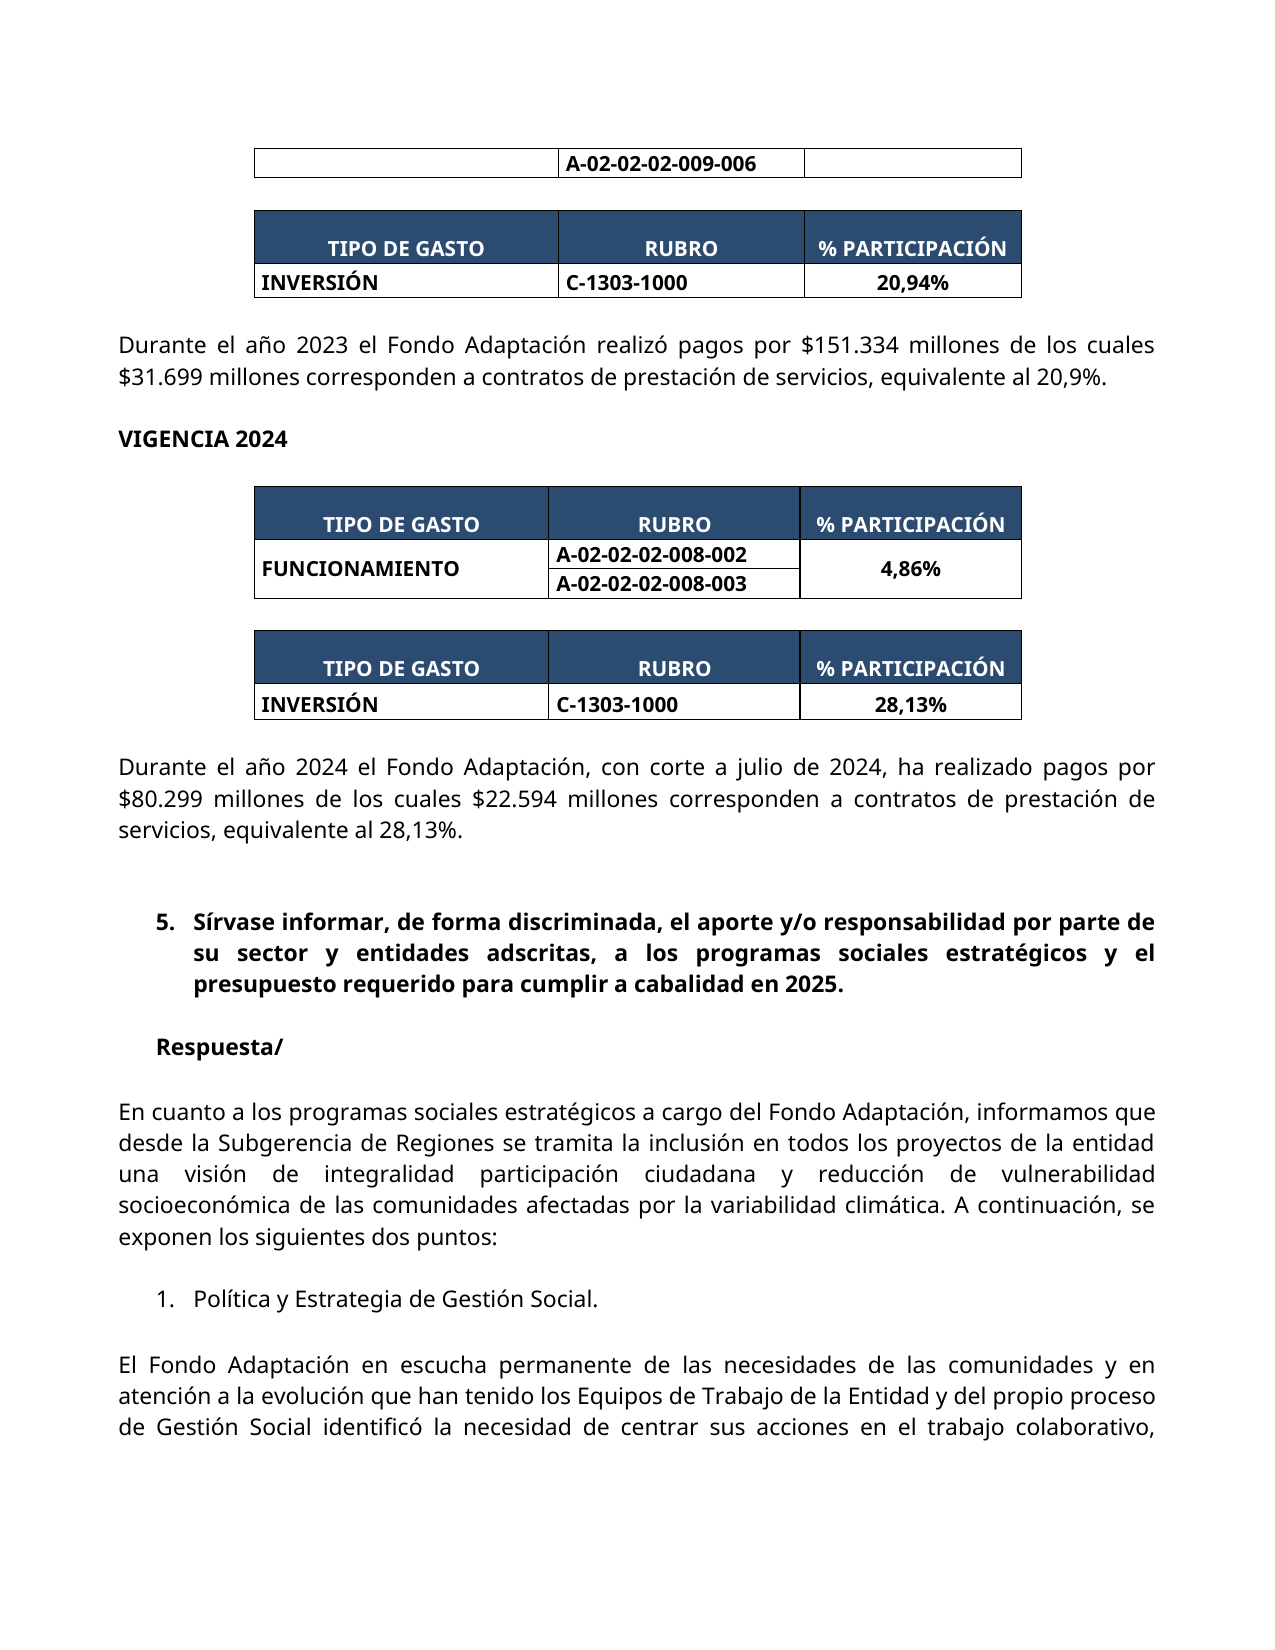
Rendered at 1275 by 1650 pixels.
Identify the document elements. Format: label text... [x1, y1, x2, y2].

table_cell 20,94% [805, 264, 1021, 297]
table_header % PARTICIPACIÓN [801, 631, 1021, 683]
list Sírvase informar, de forma discriminada, el aporte y/o responsabilidad por parte de su sector y entidades adscritas, a los programas sociales estratégicos y el presupuesto requerido para cumplir a cabalidad en 2025. [156, 905, 1157, 999]
table_header RUBRO [549, 487, 799, 539]
table_cell C-1303-1000 [559, 264, 804, 297]
table_cell 28,13% [801, 684, 1021, 719]
table_cell A-02-02-02-009-006 [559, 149, 804, 177]
table_cell 4,86% [801, 540, 1021, 598]
table_cell C-1303-1000 [549, 684, 799, 719]
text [118, 1348, 1157, 1442]
table_cell FUNCIONAMIENTO [255, 540, 548, 598]
table_cell INVERSIÓN [255, 264, 558, 297]
text VIGENCIA 2024 [118, 423, 1157, 454]
table_cell INVERSIÓN [255, 684, 548, 719]
table_header TIPO DE GASTO [255, 631, 548, 683]
text Durante el año 2023 el Fondo Adaptación realizó pagos por $151.334 millones de los cuales $31.699 millones corresponden a contratos de prestación de servicios, equivalente al 20,9%. [118, 329, 1157, 392]
table_cell A-02-02-02-008-002 [549, 540, 799, 568]
table_header RUBRO [559, 211, 804, 263]
list Política y Estrategia de Gestión Social. [156, 1283, 1157, 1314]
table_header TIPO DE GASTO [255, 487, 548, 539]
text En cuanto a los programas sociales estratégicos a cargo del Fondo Adaptación, informamos que desde la Subgerencia de Regiones se tramita la inclusión en todos los proyectos de la entidad una visión de integralidad participación ciudadana y reducción de vulnerabilidad socioeconómica de las comunidades afectadas por la variabilidad climática. A continuación, se exponen los siguientes dos puntos: [118, 1096, 1157, 1252]
text Respuesta/ [156, 1030, 1157, 1062]
text Durante el año 2024 el Fondo Adaptación, con corte a julio de 2024, ha realizado pagos por $80.299 millones de los cuales $22.594 millones corresponden a contratos de prestación de servicios, equivalente al 28,13%. [118, 751, 1157, 845]
table_header TIPO DE GASTO [255, 211, 558, 263]
table_header % PARTICIPACIÓN [801, 487, 1021, 539]
table_header RUBRO [549, 631, 799, 683]
table_header % PARTICIPACIÓN [805, 211, 1021, 263]
table_cell A-02-02-02-008-003 [549, 569, 799, 598]
